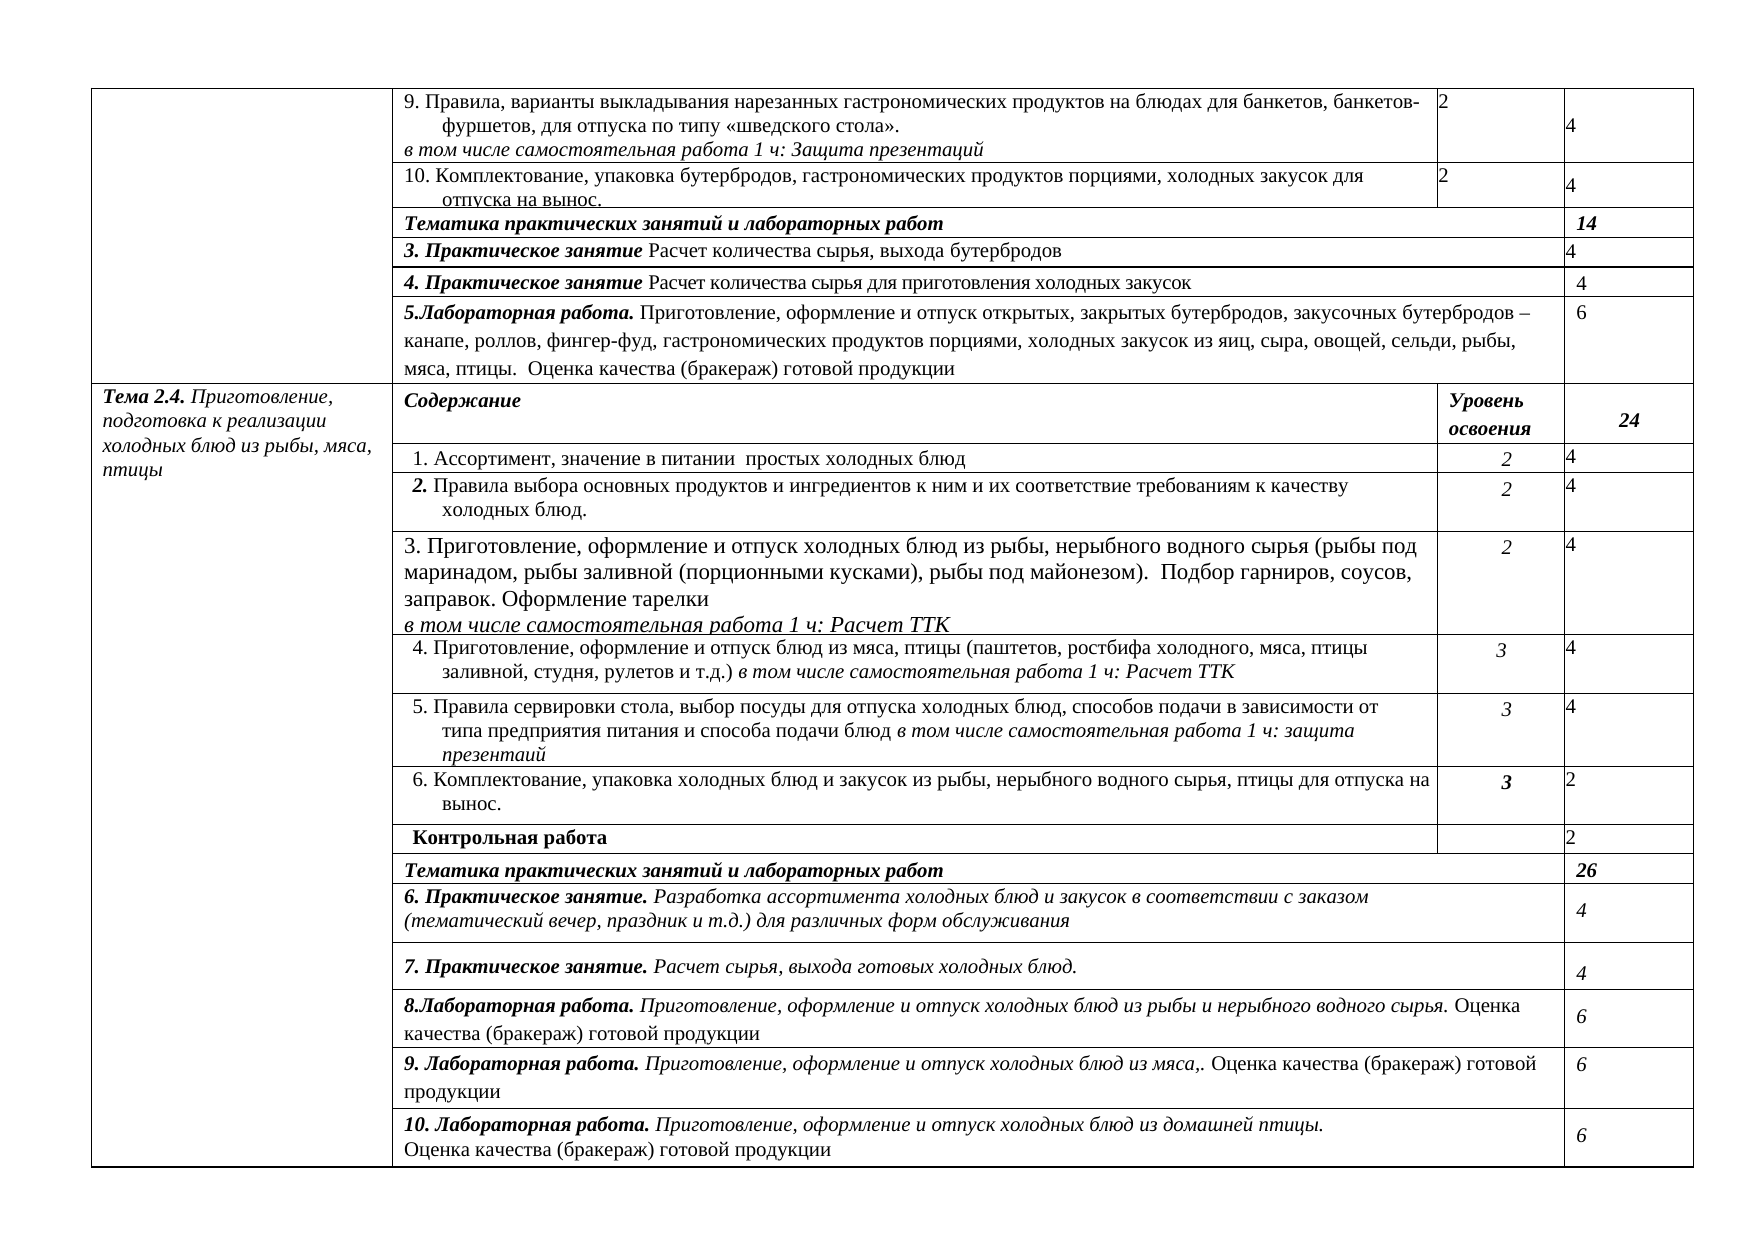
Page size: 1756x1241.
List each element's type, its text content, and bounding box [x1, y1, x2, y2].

table_cell 4 [1565, 943, 1693, 989]
table_cell 6 [1565, 1109, 1693, 1166]
table_cell 3. Практическое занятие Расчет количества сырья, выхода бутербродов [393, 238, 1564, 266]
table_cell 4. Приготовление, оформление и отпуск блюд из мяса, птицы (паштетов, ростбифа холодного, мяса, птицы заливной, студня, рулетов и т.д.) в том числе самостоятельная работа 1 ч: Расчет ТТК [393, 635, 1437, 693]
table_cell 8.Лабораторная работа. Приготовление, оформление и отпуск холодных блюд из рыбы и нерыбного водного сырья. Оценка качества (бракераж) готовой продукции [393, 990, 1564, 1047]
table_cell 2. Правила выбора основных продуктов и ингредиентов к ним и их соответствие требованиям к качеству холодных блюд. [393, 473, 1437, 531]
table_cell 3 [1438, 635, 1564, 693]
table_cell 2 [1565, 767, 1693, 824]
table_cell Тема 2.4. Приготовление, подготовка к реализации холодных блюд из рыбы, мяса, птицы [92, 384, 392, 1166]
table_cell 6. Практическое занятие. Разработка ассортимента холодных блюд и закусок в соответствии с заказом (тематический вечер, праздник и т.д.) для различных форм обслуживания [393, 884, 1564, 942]
table_cell 26 [1565, 854, 1693, 883]
table_cell 3. Приготовление, оформление и отпуск холодных блюд из рыбы, нерыбного водного сырья (рыбы под маринадом, рыбы заливной (порционными кусками), рыбы под майонезом). Подбор гарниров, соусов, заправок. Оформление тарелки в том числе самостоятельная работа 1 ч: Расчет ТТК [393, 532, 1437, 634]
table_cell 9. Лабораторная работа. Приготовление, оформление и отпуск холодных блюд из мяса,. Оценка качества (бракераж) готовой продукции [393, 1048, 1564, 1108]
table_cell Контрольная работа [393, 825, 1437, 853]
table_cell 2 [1438, 444, 1564, 472]
table_cell Тематика практических занятий и лабораторных работ [393, 854, 1564, 883]
table_cell 6. Комплектование, упаковка холодных блюд и закусок из рыбы, нерыбного водного сырья, птицы для отпуска на вынос. [393, 767, 1437, 824]
table_cell 2 [1438, 163, 1564, 207]
table_cell 10. Лабораторная работа. Приготовление, оформление и отпуск холодных блюд из домашней птицы. Оценка качества (бракераж) готовой продукции [393, 1109, 1564, 1166]
table_cell 4 [1565, 89, 1693, 162]
table_cell 4. Практическое занятие Расчет количества сырья для приготовления холодных закусок [393, 268, 1564, 296]
table_cell 3 [1438, 694, 1564, 766]
table_cell 4 [1565, 532, 1693, 634]
table_cell 6 [1565, 1048, 1693, 1108]
table_cell Тематика практических занятий и лабораторных работ [393, 208, 1564, 237]
table_cell 3 [1438, 767, 1564, 824]
table_cell 4 [1565, 694, 1693, 766]
table_cell 4 [1565, 238, 1693, 266]
table_cell 4 [1565, 268, 1693, 296]
table_cell 9. Правила, варианты выкладывания нарезанных гастрономических продуктов на блюдах для банкетов, банкетов-фуршетов, для отпуска по типу «шведского стола». в том числе самостоятельная работа 1 ч: Защита презентаций [393, 89, 1437, 162]
table_cell 5.Лабораторная работа. Приготовление, оформление и отпуск открытых, закрытых бутербродов, закусочных бутербродов – канапе, роллов, фингер-фуд, гастрономических продуктов порциями, холодных закусок из яиц, сыра, овощей, сельди, рыбы, мяса, птицы. Оценка качества (бракераж) готовой продукции [393, 297, 1564, 383]
table_cell 5. Правила сервировки стола, выбор посуды для отпуска холодных блюд, способов подачи в зависимости от типа предприятия питания и способа подачи блюд в том числе самостоятельная работа 1 ч: защита презентаий [393, 694, 1437, 766]
table_cell 6 [1565, 297, 1693, 383]
table_cell 14 [1565, 208, 1693, 237]
table_cell 10. Комплектование, упаковка бутербродов, гастрономических продуктов порциями, холодных закусок для отпуска на вынос. [393, 163, 1437, 207]
table_cell 7. Практическое занятие. Расчет сырья, выхода готовых холодных блюд. [393, 943, 1564, 989]
table_cell 2 [1438, 473, 1564, 531]
table_cell 2 [1438, 532, 1564, 634]
table_cell 4 [1565, 444, 1693, 472]
table_cell Содержание [393, 384, 1437, 442]
table_cell 6 [1565, 990, 1693, 1047]
table_cell 2 [1565, 825, 1693, 853]
table_cell 4 [1565, 473, 1693, 531]
table_cell [1438, 825, 1564, 853]
table_cell Уровень освоения [1438, 384, 1564, 442]
table_cell 1. Ассортимент, значение в питании простых холодных блюд [393, 444, 1437, 472]
table_cell 4 [1565, 884, 1693, 942]
table_cell 24 24 [1565, 384, 1693, 442]
table_cell 4 [1565, 635, 1693, 693]
table_cell 4 [1565, 163, 1693, 207]
table_cell 2 [1438, 89, 1564, 162]
